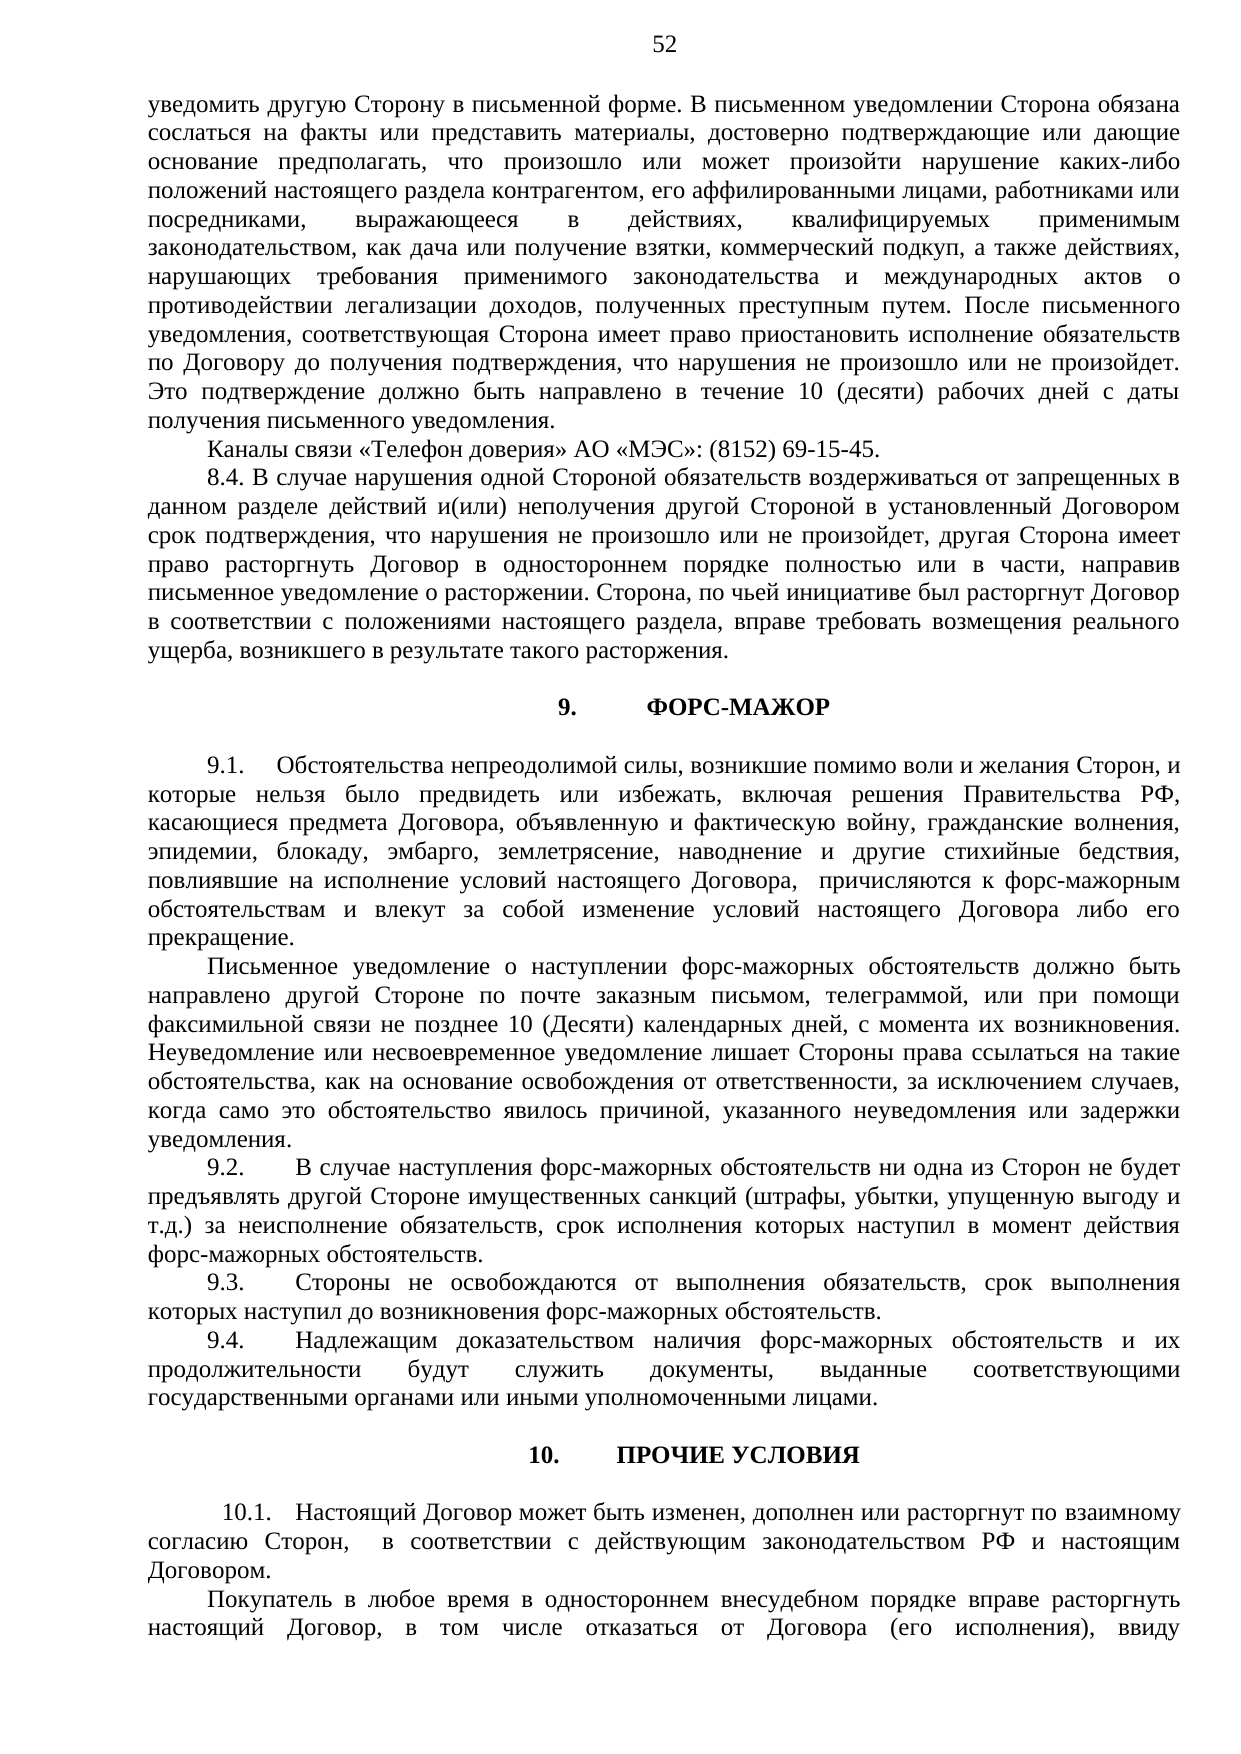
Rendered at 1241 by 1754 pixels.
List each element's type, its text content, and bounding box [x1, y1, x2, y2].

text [148, 89, 1181, 434]
list ПРОЧИЕ УСЛОВИЯ [148, 1440, 1181, 1469]
text Письменное уведомление о наступлении форс-мажорных обстоятельств должно быть направлено другой Стороне по почте заказным письмом, телеграммой, или при помощи факсимильной связи не позднее 10 (Десяти) календарных дней, с момента их возникновения. Неуведомление или несвоевременное уведомление лишает Стороны права ссылаться на такие обстоятельства, как на основание освобождения от ответственности, за исключением случаев, когда само это обстоятельство явилось причиной, указанного неуведомления или задержки уведомления. [148, 951, 1181, 1152]
text Каналы связи «Телефон доверия» АО «МЭС»: (8152) 69-15-45. [207, 434, 1181, 462]
text 9.1. Обстоятельства непреодолимой силы, возникшие помимо воли и желания Сторон, и которые нельзя было предвидеть или избежать, включая решения Правительства РФ, касающиеся предмета Договора, объявленную и фактическую войну, гражданские волнения, эпидемии, блокаду, эмбарго, землетрясение, наводнение и другие стихийные бедствия, повлиявшие на исполнение условий настоящего Договора, причисляются к форс-мажорным обстоятельствам и влекут за собой изменение условий настоящего Договора либо его прекращение. [148, 750, 1181, 951]
text 9.4. Надлежащим доказательством наличия форс-мажорных обстоятельств и их продолжительности будут служить документы, выданные соответствующими государственными органами или иными уполномоченными лицами. [148, 1325, 1181, 1411]
text 9.2. В случае наступления форс-мажорных обстоятельств ни одна из Сторон не будет предъявлять другой Стороне имущественных санкций (штрафы, убытки, упущенную выгоду и т.д.) за неисполнение обязательств, срок исполнения которых наступил в момент действия форс-мажорных обстоятельств. [148, 1152, 1181, 1267]
text 9.3. Стороны не освобождаются от выполнения обязательств, срок выполнения которых наступил до возникновения форс-мажорных обстоятельств. [148, 1267, 1181, 1325]
list ФОРС-МАЖОР [148, 692, 1181, 721]
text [148, 1584, 1181, 1641]
text 8.4. В случае нарушения одной Стороной обязательств воздерживаться от запрещенных в данном разделе действий и(или) неполучения другой Стороной в установленный Договором срок подтверждения, что нарушения не произошло или не произойдет, другая Сторона имеет право расторгнуть Договор в одностороннем порядке полностью или в части, направив письменное уведомление о расторжении. Сторона, по чьей инициативе был расторгнут Договор в соответствии с положениями настоящего раздела, вправе требовать возмещения реального ущерба, возникшего в результате такого расторжения. [148, 462, 1181, 664]
list Настоящий Договор может быть изменен, дополнен или расторгнут по взаимному согласию Сторон, в соответствии с действующим законодательством РФ и настоящим Договором. [148, 1497, 1181, 1584]
